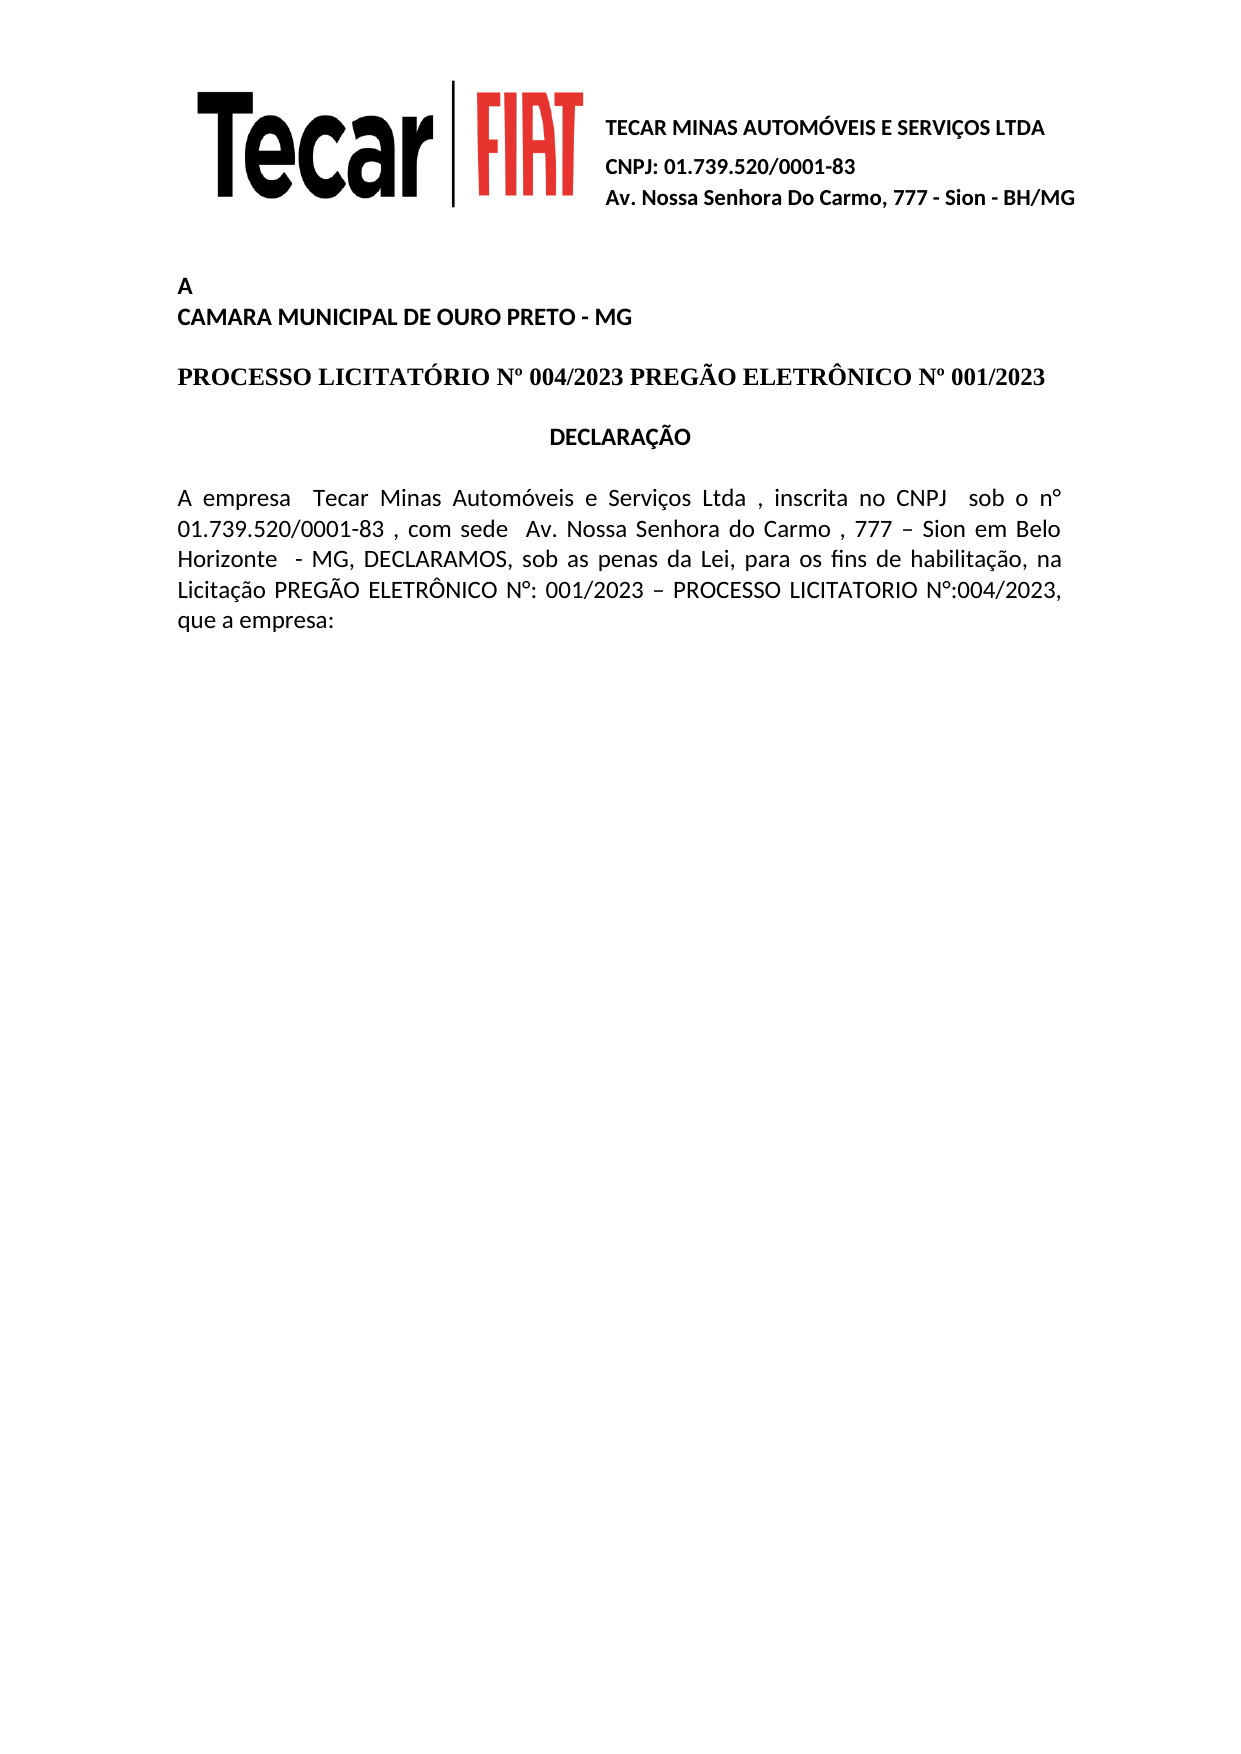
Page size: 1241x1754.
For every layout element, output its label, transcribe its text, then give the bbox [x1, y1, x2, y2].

text A empresa Tecar Minas Automóveis e Serviços Ltda , inscrita no CNPJ sob o n° 01.739.520/0001-83 , com sede Av. Nossa Senhora do Carmo , 777 – Sion em Belo Horizonte - MG, DECLARAMOS, sob as penas da Lei, para os fins de habilitação, na Licitação PREGÃO ELETRÔNICO N°: 001/2023 – PROCESSO LICITATORIO N°:004/2023, que a empresa: [177, 482, 1063, 635]
text PROCESSO LICITATÓRIO Nº 004/2023 PREGÃO ELETRÔNICO Nº 001/2023 [177, 362, 1063, 391]
picture [191, 73, 589, 215]
text CAMARA MUNICIPAL DE OURO PRETO - MG [177, 301, 1063, 332]
text A [177, 271, 1063, 301]
text DECLARAÇÃO [177, 421, 1063, 452]
